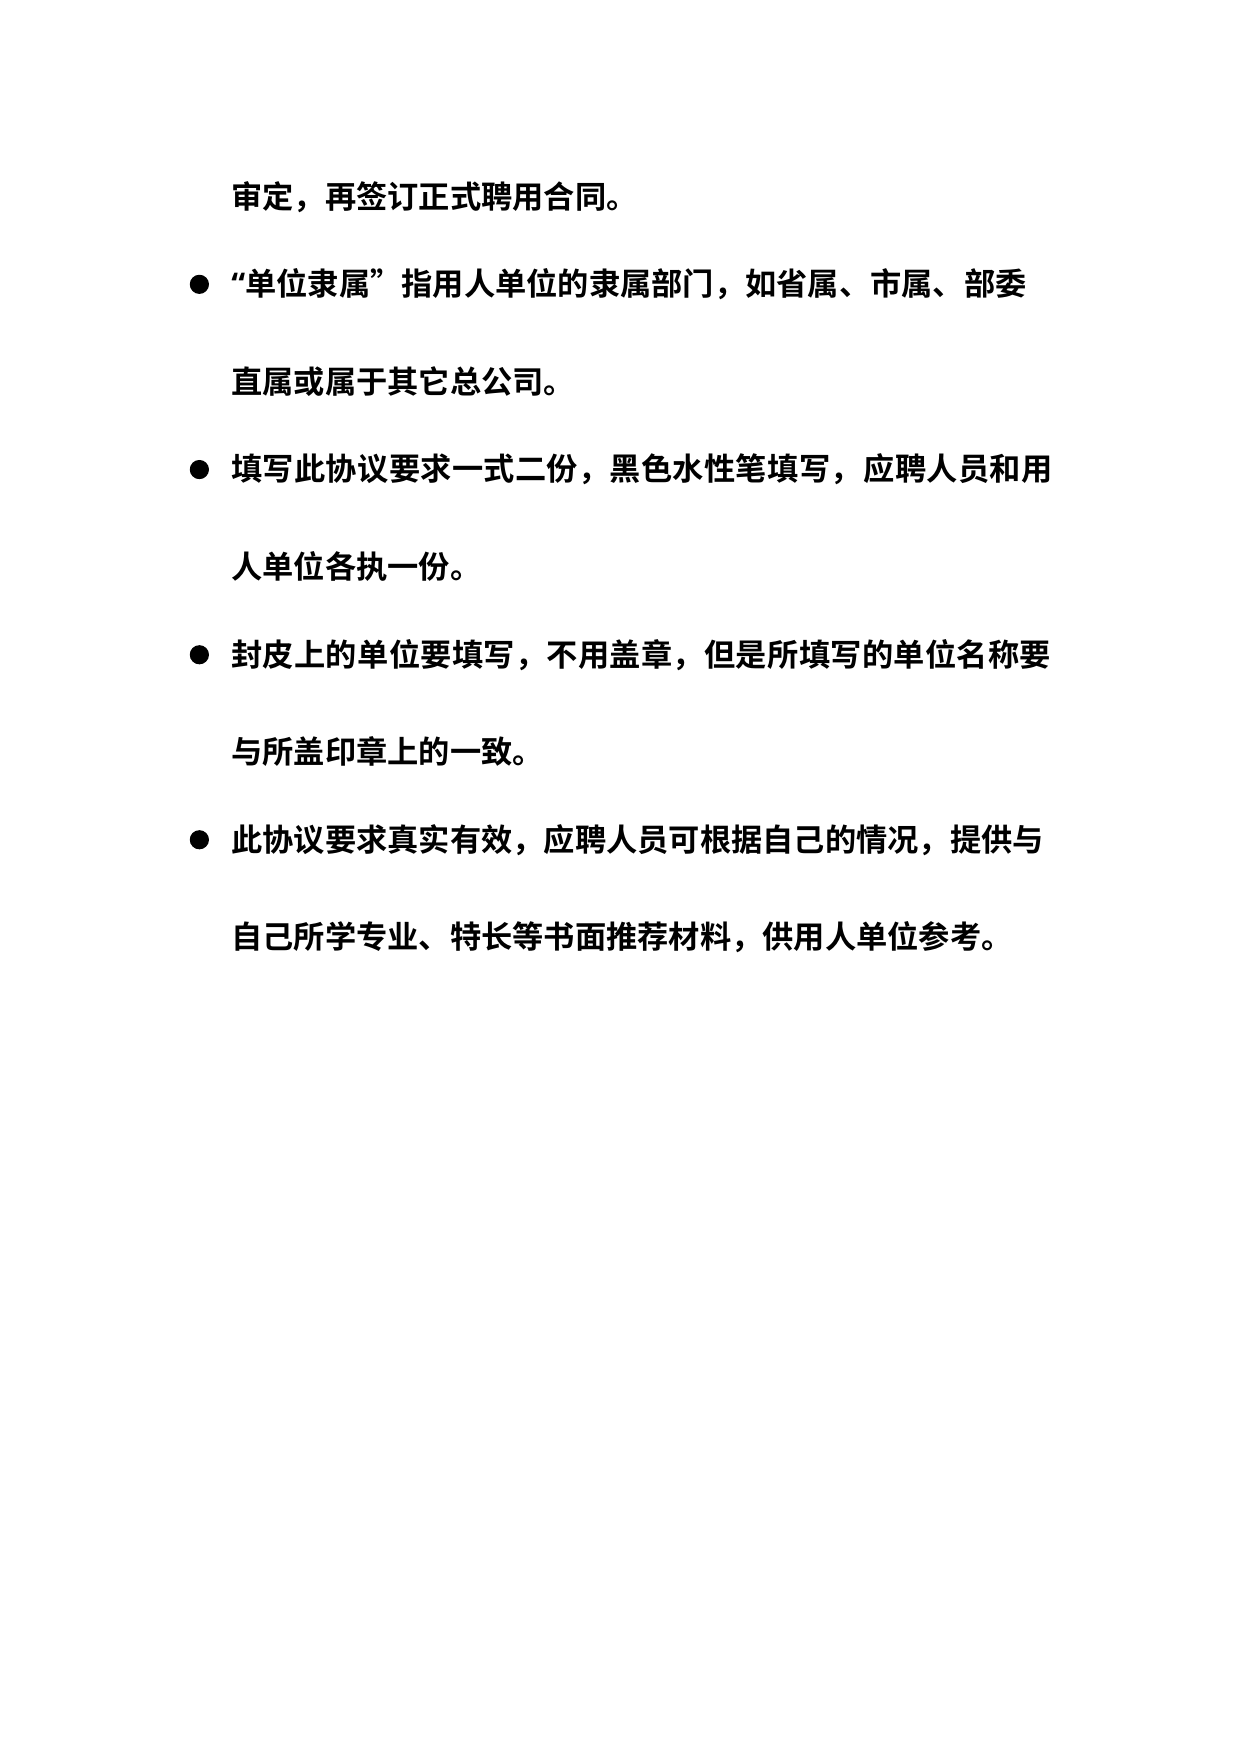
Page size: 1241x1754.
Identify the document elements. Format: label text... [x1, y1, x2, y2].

list 封皮上的单位要填写，不用盖章，但是所填写的单位名称要与所盖印章上的一致。 [187, 620, 1053, 782]
list 此协议要求真实有效，应聘人员可根据自己的情况，提供与自己所学专业、特长等书面推荐材料，供用人单位参考。 [187, 805, 1053, 967]
list 填写此协议要求一式二份，黑色水性笔填写，应聘人员和用人单位各执一份。 [187, 435, 1053, 597]
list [187, 162, 1053, 227]
list “单位隶属”指用人单位的隶属部门，如省属、市属、部委直属或属于其它总公司。 [187, 249, 1053, 412]
